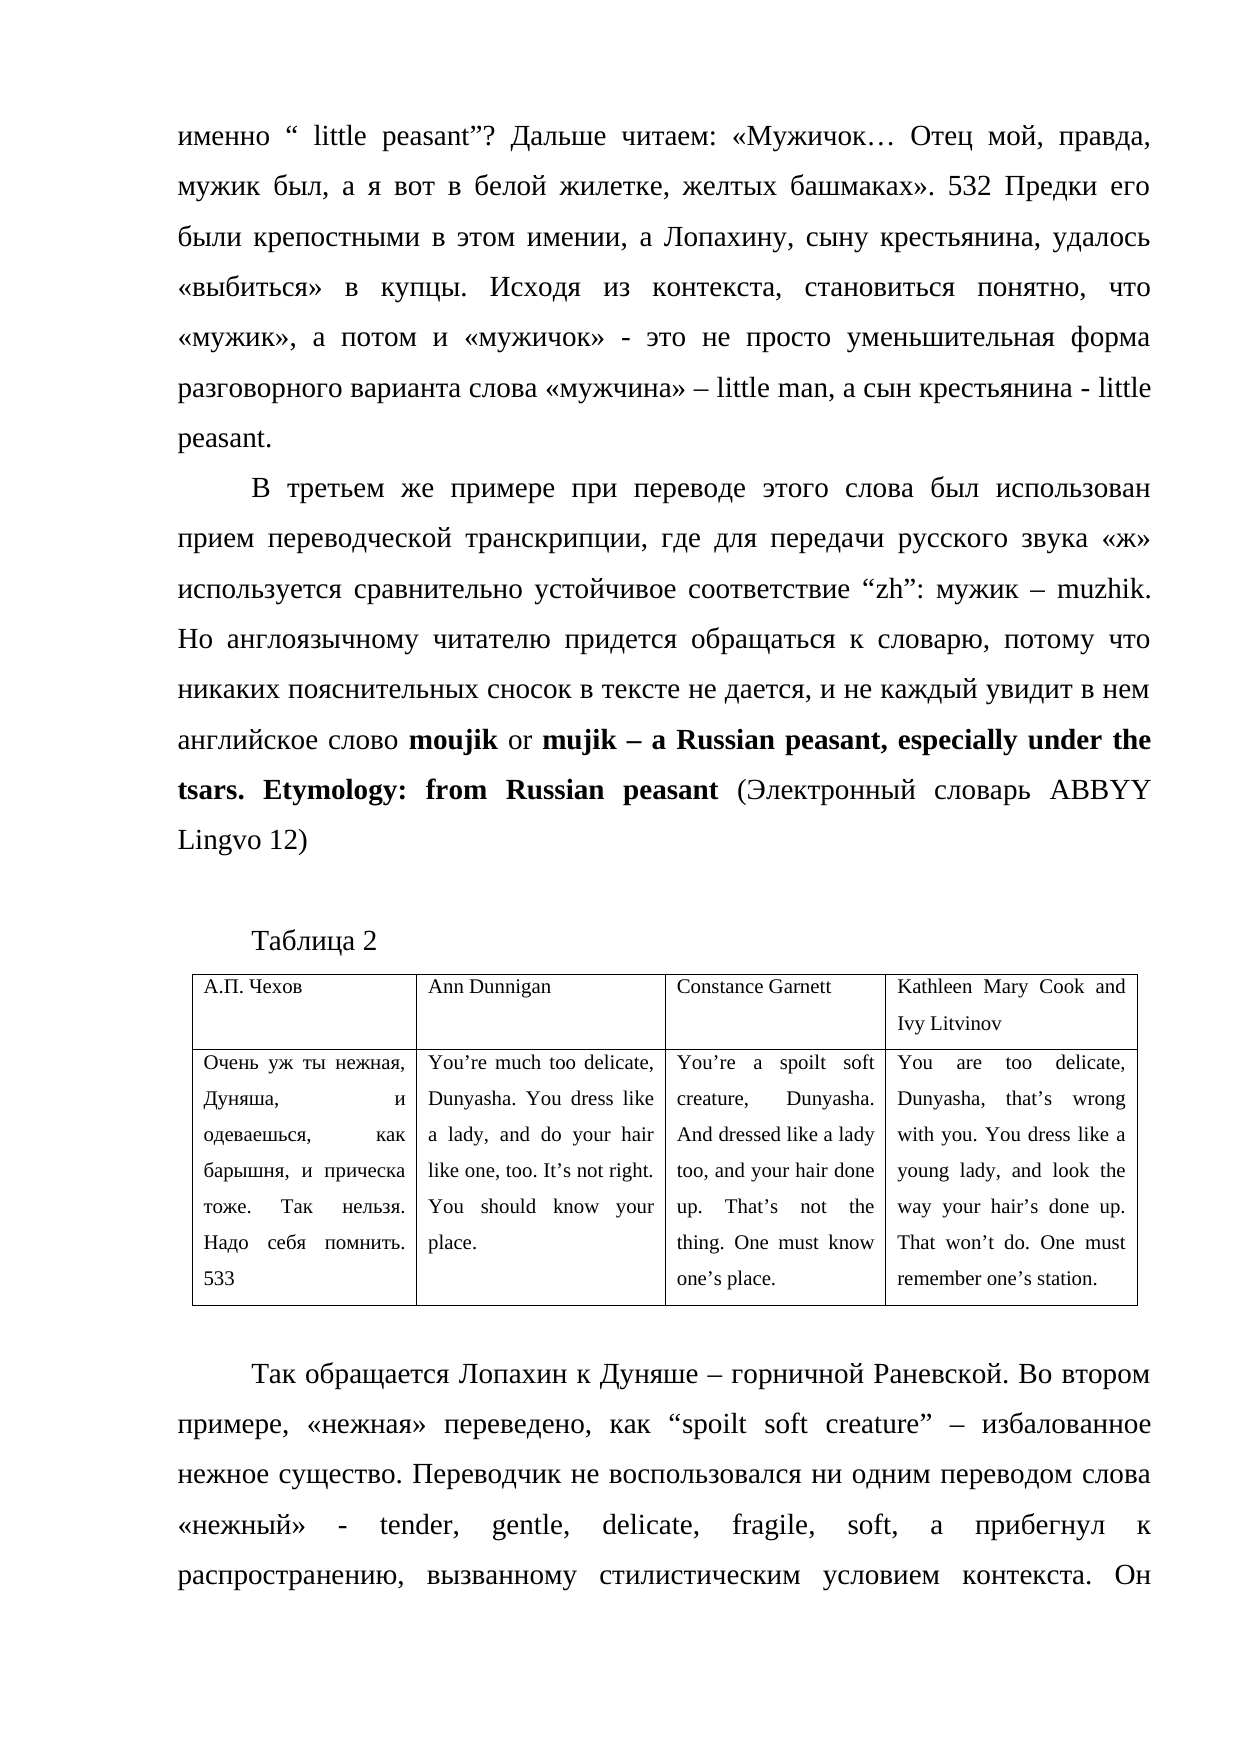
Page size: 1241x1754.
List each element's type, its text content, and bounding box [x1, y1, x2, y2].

table_cell Очень уж ты нежная, Дуняша, и одеваешься, как барышня, и прическа тоже. Так нельзя. Надо себя помнить. 533 [193, 1050, 416, 1304]
table_cell You’re a spoilt soft creature, Dunyasha. And dressed like a lady too, and your hair done up. That’s not the thing. One must know one’s place. [666, 1050, 885, 1304]
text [177, 1356, 1152, 1591]
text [177, 118, 1152, 453]
table_header А.П. Чехов [193, 975, 416, 1049]
table_cell You’re much too delicate, Dunyasha. You dress like a lady, and do your hair like one, too. It’s not right. You should know your place. [417, 1050, 665, 1304]
table_header Kathleen Mary Cook and Ivy Litvinov [886, 975, 1137, 1049]
text В третьем же примере при переводе этого слова был использован прием переводческой транскрипции, где для передачи русского звука «ж» используется сравнительно устойчивое соответствие “zh”: мужик – muzhik. Но англоязычному читателю придется обращаться к словарю, потому что никаких пояснительных сносок в тексте не дается, и не каждый увидит в нем английское слово moujik or mujik – a Russian peasant, especially under the tsars. Etymology: from Russian peasant (Электронный словарь ABBYY Lingvo 12) [177, 470, 1152, 856]
table_cell You are too delicate, Dunyasha, that’s wrong with you. You dress like a young lady, and look the way your hair’s done up. That won’t do. One must remember one’s station. [886, 1050, 1137, 1304]
text Таблица 2 [177, 923, 1152, 957]
table_header Ann Dunnigan [417, 975, 665, 1049]
table_header Constance Garnett [666, 975, 885, 1049]
